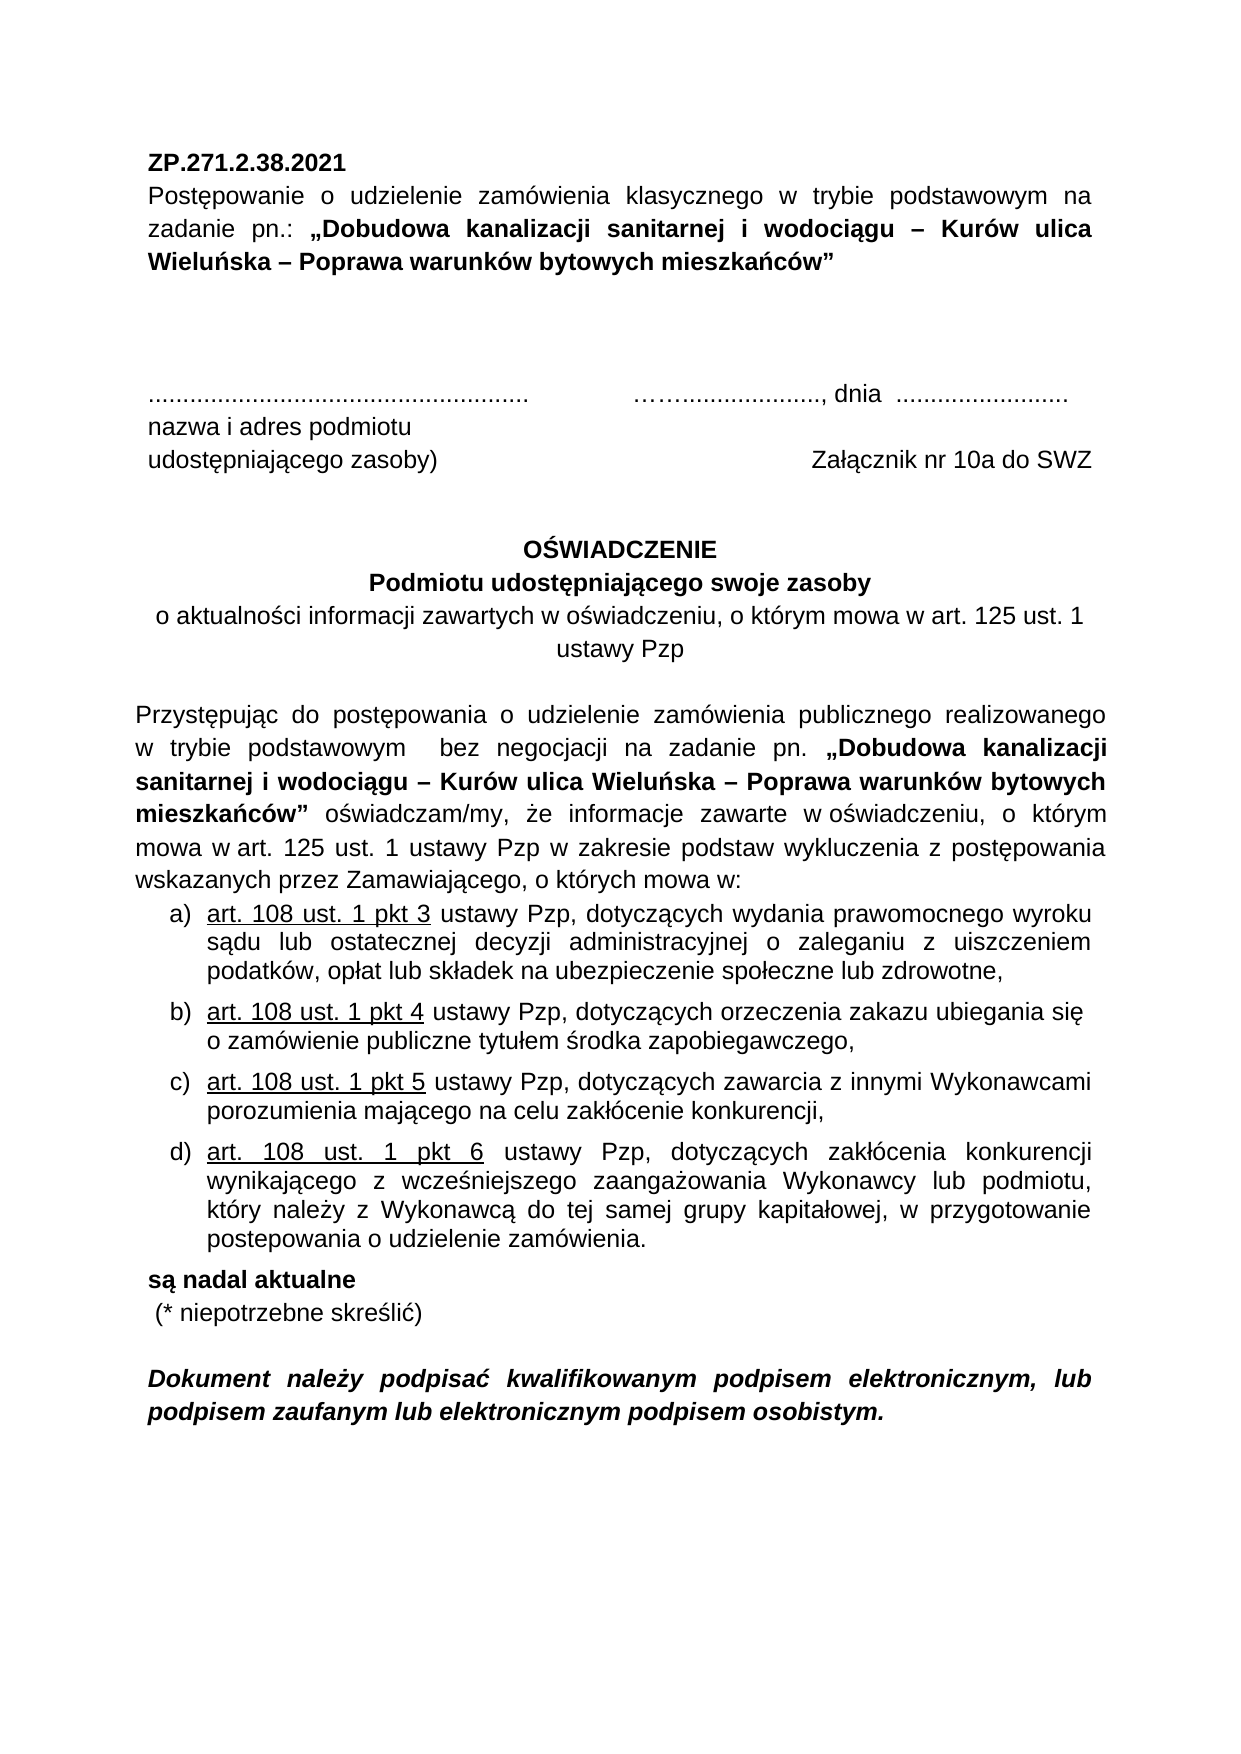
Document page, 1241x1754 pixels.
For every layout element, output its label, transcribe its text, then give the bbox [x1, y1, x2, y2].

text udostępniającego zasoby) Załącznik nr 10a do SWZ [148, 445, 1093, 473]
text są nadal aktualne [148, 1265, 1093, 1293]
text OŚWIADCZENIE [148, 535, 1093, 564]
text o aktualności informacji zawartych w oświadczeniu, o którym mowa w art. 125 ust. 1 ustawy Pzp [148, 601, 1093, 663]
text Dokument należy podpisać kwalifikowanym podpisem elektronicznym, lub podpisem zaufanym lub elektronicznym podpisem osobistym. [148, 1364, 1093, 1426]
text (* niepotrzebne skreślić) [148, 1298, 1093, 1327]
text ZP.271.2.38.2021 [148, 148, 1093, 176]
text ....................................................... ……...................., dnia ......................... [148, 379, 1093, 407]
text nazwa i adres podmiotu [148, 412, 1093, 441]
list art. 108 ust. 1 pkt 3 ustawy Pzp, dotyczących wydania prawomocnego wyroku sądu lub ostatecznej decyzji administracyjnej o zaleganiu z uiszczeniem podatków, opłat lub składek na ubezpieczenie społeczne lub zdrowotne, [169, 898, 1093, 985]
list art. 108 ust. 1 pkt 5 ustawy Pzp, dotyczących zawarcia z innymi Wykonawcami porozumienia mającego na celu zakłócenie konkurencji, [169, 1067, 1093, 1125]
text Podmiotu udostępniającego swoje zasoby [148, 568, 1093, 597]
text Przystępując do postępowania o udzielenie zamówienia publicznego realizowanego w trybie podstawowym bez negocjacji na zadanie pn. „Dobudowa kanalizacji sanitarnej i wodociągu – Kurów ulica Wieluńska – Poprawa warunków bytowych mieszkańców” oświadczam/my, że informacje zawarte w oświadczeniu, o którym mowa w art. 125 ust. 1 ustawy Pzp w zakresie podstaw wykluczenia z postępowania wskazanych przez Zamawiającego, o których mowa w: [135, 700, 1107, 894]
list art. 108 ust. 1 pkt 4 ustawy Pzp, dotyczących orzeczenia zakazu ubiegania się o zamówienie publiczne tytułem środka zapobiegawczego, [169, 997, 1093, 1055]
text Postępowanie o udzielenie zamówienia klasycznego w trybie podstawowym na zadanie pn.: „Dobudowa kanalizacji sanitarnej i wodociągu – Kurów ulica Wieluńska – Poprawa warunków bytowych mieszkańców” [148, 181, 1093, 275]
list art. 108 ust. 1 pkt 6 ustawy Pzp, dotyczących zakłócenia konkurencji wynikającego z wcześniejszego zaangażowania Wykonawcy lub podmiotu, który należy z Wykonawcą do tej samej grupy kapitałowej, w przygotowanie postepowania o udzielenie zamówienia. [169, 1137, 1093, 1252]
